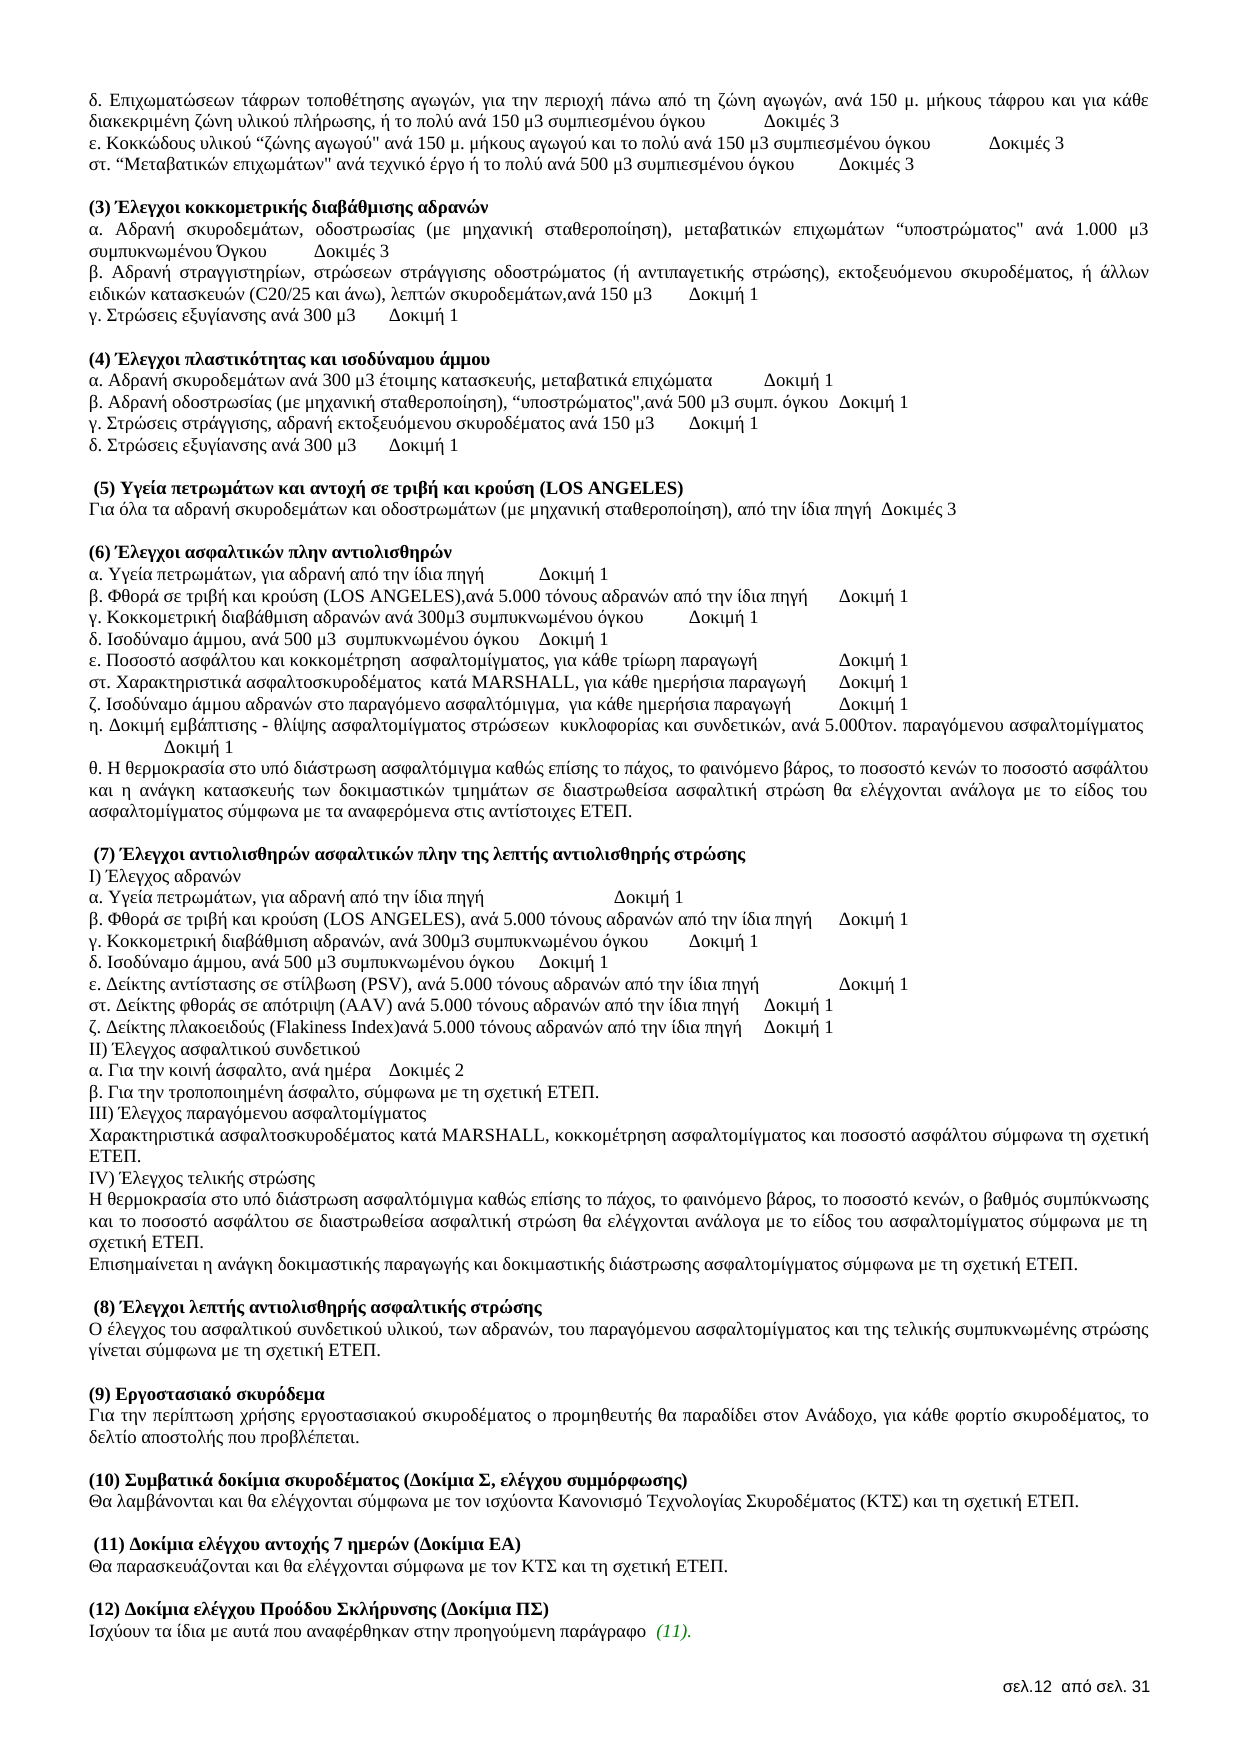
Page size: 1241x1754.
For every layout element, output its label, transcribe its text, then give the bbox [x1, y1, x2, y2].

text (12) Δοκίμια ελέγχου Προόδου Σκλήρυνσης (Δοκίμια ΠΣ) [89, 1598, 1150, 1619]
text ε. Κοκκώδους υλικού “ζώνης αγωγού" ανά μήκους αγωγού και το πολύ ανά συμπιεσμένου όγκου Δοκιμές 3 [89, 132, 1150, 153]
text δ. Ισοδύναμο άμμου, ανά συμπυκνωμένου όγκου Δοκιμή 1 [89, 628, 1150, 649]
text στ. Δείκτης φθοράς σε απότριψη (AAV) ανά 5.000 τόνους αδρανών από την ίδια πηγή Δοκιμή 1 [89, 994, 1150, 1016]
text (3) Έλεγχοι κοκκομετρικής διαβάθμισης αδρανών [89, 196, 1150, 218]
text (11) Δοκίμια ελέγχου αντοχής 7 ημερών (Δοκίμια ΕΑ) [89, 1533, 1150, 1555]
text Χαρακτηριστικά ασφαλτοσκυροδέματος κατά MARSHALL, κοκκομέτρηση ασφαλτομίγματος και ποσοστό ασφάλτου σύμφωνα τη σχετική ΕΤΕΠ. [89, 1124, 1150, 1167]
text β. Για την τροποποιημένη άσφαλτο, σύμφωνα με τη σχετική ΕΤΕΠ. [89, 1081, 1150, 1102]
text ζ. Ισοδύναμο άμμου αδρανών στο παραγόμενο ασφαλτόμιγμα, για κάθε ημερήσια παραγωγή Δοκιμή 1 [89, 692, 1150, 714]
text α. Αδρανή σκυροδεμάτων, οδοστρωσίας (με μηχανική σταθεροποίηση), μεταβατικών επιχωμάτων “υποστρώματος" ανά συμπυκνωμένου Όγκου Δοκιμές 3 [89, 218, 1150, 261]
text (6) Έλεγχοι ασφαλτικών πλην αντιολισθηρών [89, 541, 1150, 563]
text γ. Κοκκομετρική διαβάθμιση αδρανών, ανά 300μ3 συμπυκνωμένου όγκου Δοκιμή 1 [89, 929, 1150, 951]
text β. Φθορά σε τριβή και κρούση (LOS ANGELES), ανά 5.000 τόνους αδρανών από την ίδια πηγή Δοκιμή 1 [89, 908, 1150, 929]
text στ. “Μεταβατικών επιχωμάτων" ανά τεχνικό έργο ή το πολύ ανά συμπιεσμένου όγκου Δοκιμές 3 [89, 153, 1150, 175]
text η. Δοκιμή εμβάπτισης - θλίψης ασφαλτομίγματος στρώσεων κυκλοφορίας και συνδετικών, ανά 5.000τον. παραγόμενου ασφαλτομίγματος Δοκιμή 1 [89, 714, 1150, 757]
text α. Υγεία πετρωμάτων, για αδρανή από την ίδια πηγή Δοκιμή 1 [89, 886, 1150, 908]
text β. Φθορά σε τριβή και κρούση (LOS ANGELES),ανά 5.000 τόνους αδρανών από την ίδια πηγή Δοκιμή 1 [89, 584, 1150, 606]
text Η θερμοκρασία στο υπό διάστρωση ασφαλτόμιγμα καθώς επίσης το πάχος, το φαινόμενο βάρος, το ποσοστό κενών, ο βαθμός συμπύκνωσης και το ποσοστό ασφάλτου σε διαστρωθείσα ασφαλτική στρώση θα ελέγχονται ανάλογα με το είδος του ασφαλτομίγματος σύμφωνα με τη σχετική ΕΤΕΠ. [89, 1188, 1150, 1253]
text ΙΙ) Έλεγχος ασφαλτικού συνδετικού [89, 1037, 1150, 1059]
text Για όλα τα αδρανή σκυροδεμάτων και οδοστρωμάτων (με μηχανική σταθεροποίηση), από την ίδια πηγή Δοκιμές 3 [89, 498, 1150, 520]
text γ. Στρώσεις εξυγίανσης ανά Δοκιμή 1 [89, 304, 1150, 326]
text Θα παρασκευάζονται και θα ελέγχονται σύμφωνα με τον ΚΤΣ και τη σχετική ΕΤΕΠ. [89, 1555, 1150, 1576]
text Ισχύουν τα ίδια με αυτά που αναφέρθηκαν στην προηγούμενη παράγραφο (11). [89, 1619, 1150, 1641]
text γ. Στρώσεις στράγγισης, αδρανή εκτοξευόμενου σκυροδέματος ανά Δοκιμή 1 [89, 412, 1150, 434]
text α. Υγεία πετρωμάτων, για αδρανή από την ίδια πηγή Δοκιμή 1 [89, 563, 1150, 584]
text α. Αδρανή σκυροδεμάτων ανά έτοιμης κατασκευής, μεταβατικά επιχώματα Δοκιμή 1 [89, 369, 1150, 391]
text ΙΙΙ) Έλεγχος παραγόμενου ασφαλτομίγματος [89, 1102, 1150, 1124]
text ε. Ποσοστό ασφάλτου και κοκκομέτρηση ασφαλτομίγματος, για κάθε τρίωρη παραγωγή Δοκιμή 1 [89, 649, 1150, 671]
text γ. Κοκκομετρική διαβάθμιση αδρανών ανά 300μ3 συμπυκνωμένου όγκου Δοκιμή 1 [89, 606, 1150, 628]
text Επισημαίνεται η ανάγκη δοκιμαστικής παραγωγής και δοκιμαστικής διάστρωσης ασφαλτομίγματος σύμφωνα με τη σχετική ΕΤΕΠ. [89, 1253, 1150, 1274]
text (8) Έλεγχοι λεπτής αντιολισθηρής ασφαλτικής στρώσης [89, 1296, 1150, 1318]
text (9) Εργοστασιακό σκυρόδεμα [89, 1382, 1150, 1404]
text θ. Η θερμοκρασία στο υπό διάστρωση ασφαλτόμιγμα καθώς επίσης το πάχος, το φαινόμενο βάρος, το ποσοστό κενών το ποσοστό ασφάλτου και η ανάγκη κατασκευής των δοκιμαστικών τμημάτων σε διαστρωθείσα ασφαλτική στρώση θα ελέγχονται ανάλογα με το είδος του ασφαλτομίγματος σύμφωνα με τα αναφερόμενα στις αντίστοιχες ΕΤΕΠ. [89, 757, 1150, 822]
text (10) Συμβατικά δοκίμια σκυροδέματος (Δοκίμια Σ, ελέγχου συμμόρφωσης) [89, 1469, 1150, 1490]
text IV) Έλεγχος τελικής στρώσης [89, 1167, 1150, 1188]
text δ. Επιχωματώσεων τάφρων τοποθέτησης αγωγών, για την περιοχή πάνω από τη ζώνη αγωγών, ανά μήκους τάφρου και για κάθε διακεκριμένη ζώνη υλικού πλήρωσης, ή το πολύ ανά συμπιεσμένου όγκου Δοκιμές 3 [89, 89, 1150, 132]
text ζ. Δείκτης πλακοειδούς (Flakiness Index)ανά 5.000 τόνους αδρανών από την ίδια πηγή Δοκιμή 1 [89, 1016, 1150, 1037]
text Θα λαμβάνονται και θα ελέγχονται σύμφωνα με τον ισχύοντα Κανονισμό Τεχνολογίας Σκυροδέματος (ΚΤΣ) και τη σχετική ΕΤΕΠ. [89, 1490, 1150, 1512]
text β. Αδρανή οδοστρωσίας (με μηχανική σταθεροποίηση), “υποστρώματος",ανά συμπ. όγκου Δοκιμή 1 [89, 391, 1150, 412]
text (4) Έλεγχοι πλαστικότητας και ισοδύναμου άμμου [89, 347, 1150, 369]
text Ι) Έλεγχος αδρανών [89, 865, 1150, 886]
text Ο έλεγχος του ασφαλτικού συνδετικού υλικού, των αδρανών, του παραγόμενου ασφαλτομίγματος και της τελικής συμπυκνωμένης στρώσης γίνεται σύμφωνα με τη σχετική ΕΤΕΠ. [89, 1318, 1150, 1361]
text β. Αδρανή στραγγιστηρίων, στρώσεων στράγγισης οδοστρώματος (ή αντιπαγετικής στρώσης), εκτοξευόμενου σκυροδέματος, ή άλλων ειδικών κατασκευών (C20/25 και άνω), λεπτών σκυροδεμάτων,ανά Δοκιμή 1 [89, 261, 1150, 304]
text α. Για την κοινή άσφαλτο, ανά ημέρα Δοκιμές 2 [89, 1059, 1150, 1081]
text ε. Δείκτης αντίστασης σε στίλβωση (PSV), ανά 5.000 τόνους αδρανών από την ίδια πηγή Δοκιμή 1 [89, 973, 1150, 994]
text δ. Ισοδύναμο άμμου, ανά συμπυκνωμένου όγκου Δοκιμή 1 [89, 951, 1150, 973]
text Για την περίπτωση χρήσης εργοστασιακού σκυροδέματος ο προμηθευτής θα παραδίδει στον Ανάδοχο, για κάθε φορτίο σκυροδέματος, το δελτίο αποστολής που προβλέπεται. [89, 1404, 1150, 1447]
text (7) Έλεγχοι αντιολισθηρών ασφαλτικών πλην της λεπτής αντιολισθηρής στρώσης [89, 843, 1150, 865]
text στ. Χαρακτηριστικά ασφαλτοσκυροδέματος κατά MARSHALL, για κάθε ημερήσια παραγωγή Δοκιμή 1 [89, 671, 1150, 692]
text (5) Υγεία πετρωμάτων και αντοχή σε τριβή και κρούση (LOS ANGELES) [89, 477, 1150, 498]
text δ. Στρώσεις εξυγίανσης ανά Δοκιμή 1 [89, 434, 1150, 455]
